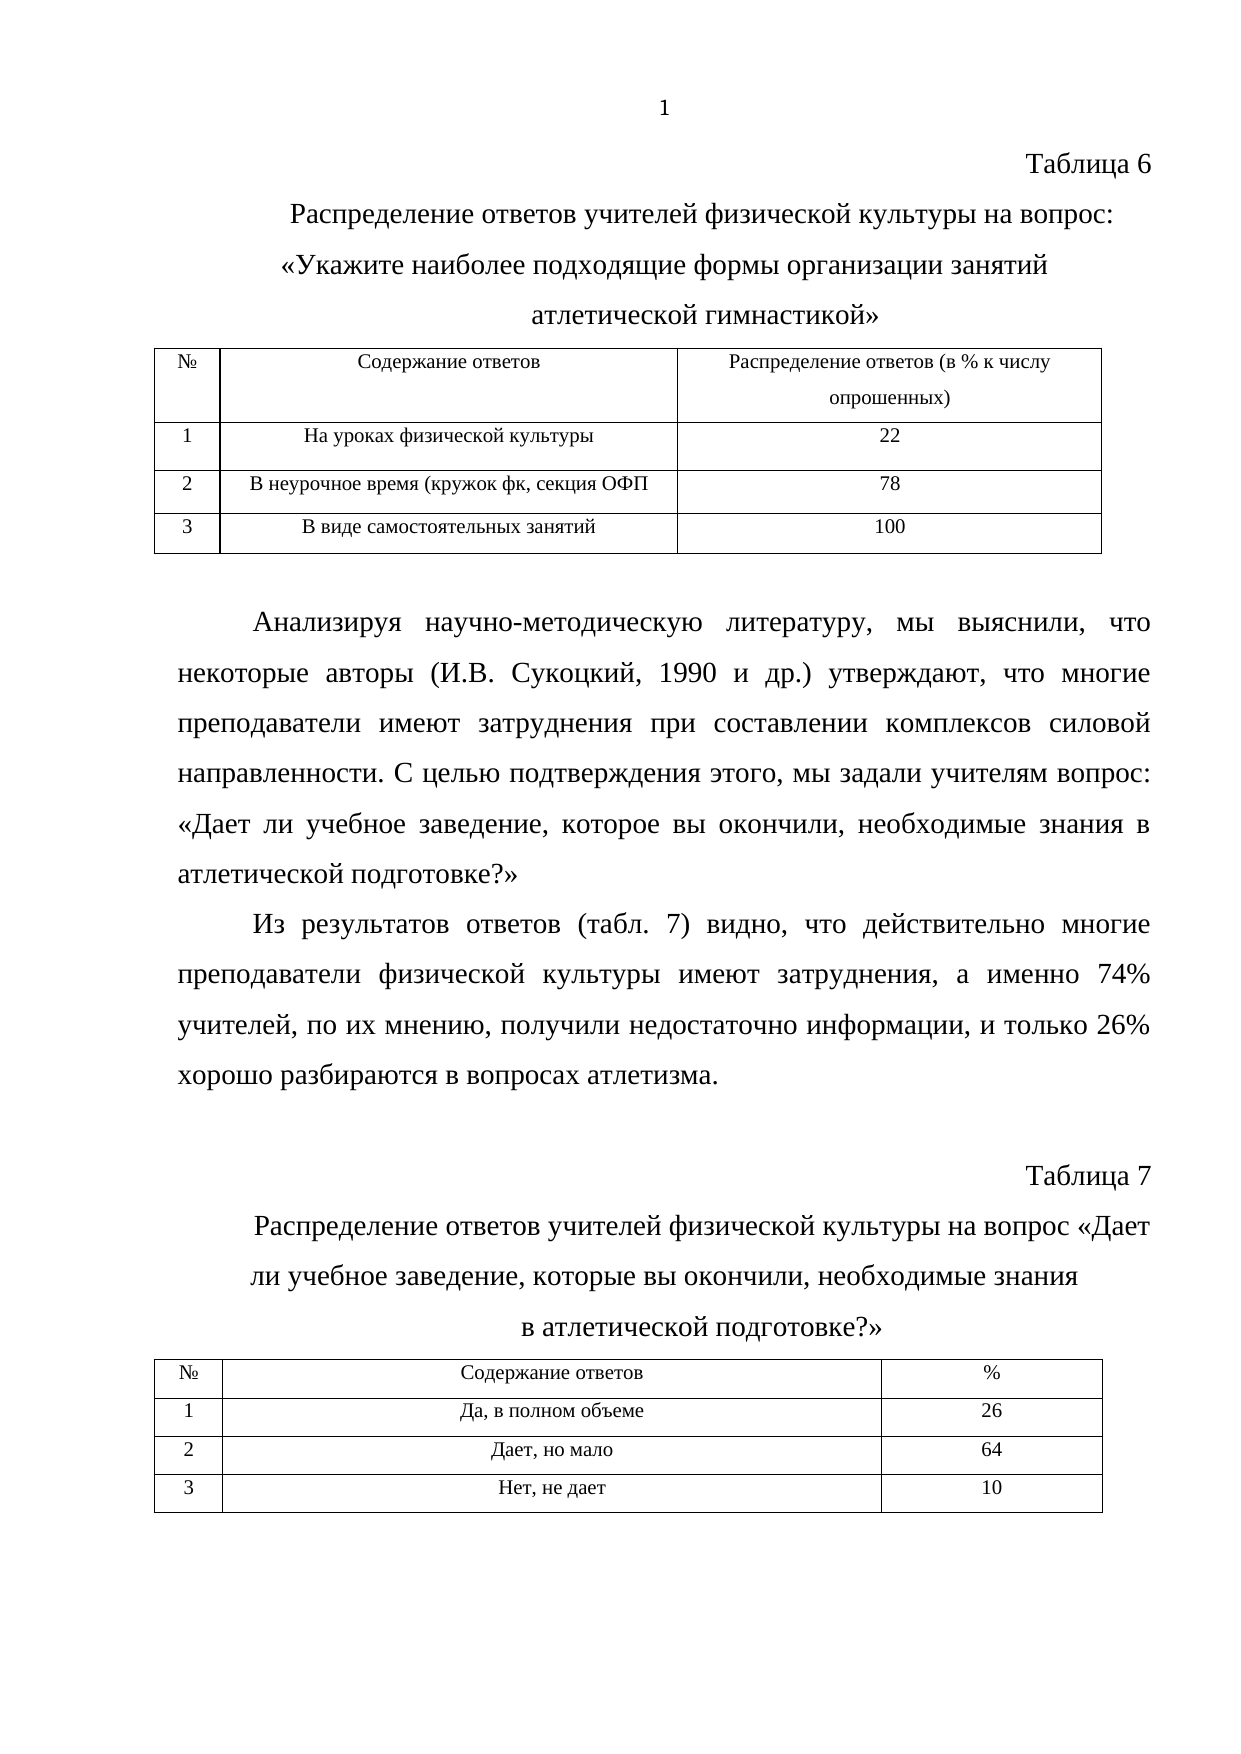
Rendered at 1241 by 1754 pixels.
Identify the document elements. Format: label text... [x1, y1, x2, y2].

table_cell 3 [155, 1475, 222, 1512]
text Анализируя научно-методическую литературу, мы выяснили, что некоторые авторы (И.В. Сукоцкий, 1990 и др.) утверждают, что многие преподаватели имеют затруднения при составлении комплексов силовой направленности. С целью подтверждения этого, мы задали учителям вопрос: «Дает ли учебное заведение, которое вы окончили, необходимые знания в атлетической подготовке?» [177, 604, 1152, 889]
table_cell На уроках физической культуры [221, 423, 677, 470]
table_header Содержание ответов [221, 349, 677, 422]
table_cell 1 [155, 423, 219, 470]
table_cell 22 [678, 423, 1101, 470]
table_header Распределение ответов (в % к числу опрошенных) [678, 349, 1101, 422]
text Таблица 7 [177, 1158, 1152, 1191]
table_cell Нет, не дает [223, 1475, 881, 1512]
table_cell 78 [678, 471, 1101, 512]
table_cell 3 [155, 514, 219, 553]
table_cell В виде самостоятельных занятий [221, 514, 677, 553]
text Распределение ответов учителей физической культуры на вопрос «Дает ли учебное заведение, которые вы окончили, необходимые знания [177, 1208, 1152, 1292]
table_cell 2 [155, 471, 219, 512]
table_cell Дает, но мало [223, 1437, 881, 1474]
table_cell 2 [155, 1437, 222, 1474]
text Распределение ответов учителей физической культуры на вопрос: «Укажите наиболее подходящие формы организации занятий [177, 197, 1152, 281]
table_header № [155, 349, 219, 422]
text атлетической гимнастикой» [177, 297, 1152, 331]
table_cell 1 [155, 1399, 222, 1436]
text Таблица 6 [177, 146, 1152, 180]
table_cell Да, в полном объеме [223, 1399, 881, 1436]
table_cell В неурочное время (кружок фк, секция ОФП [221, 471, 677, 512]
text в атлетической подготовке?» [177, 1309, 1152, 1342]
table_header % [882, 1360, 1102, 1397]
table_cell 26 [882, 1399, 1102, 1436]
text Из результатов ответов (табл. 7) видно, что действительно многие преподаватели физической культуры имеют затруднения, а именно 74% учителей, по их мнению, получили недостаточно информации, и только 26% хорошо разбираются в вопросах атлетизма. [177, 906, 1152, 1091]
table_cell 10 [882, 1475, 1102, 1512]
table_header № [155, 1360, 222, 1397]
table_cell 100 [678, 514, 1101, 553]
table_cell 64 [882, 1437, 1102, 1474]
table_header Содержание ответов [223, 1360, 881, 1397]
